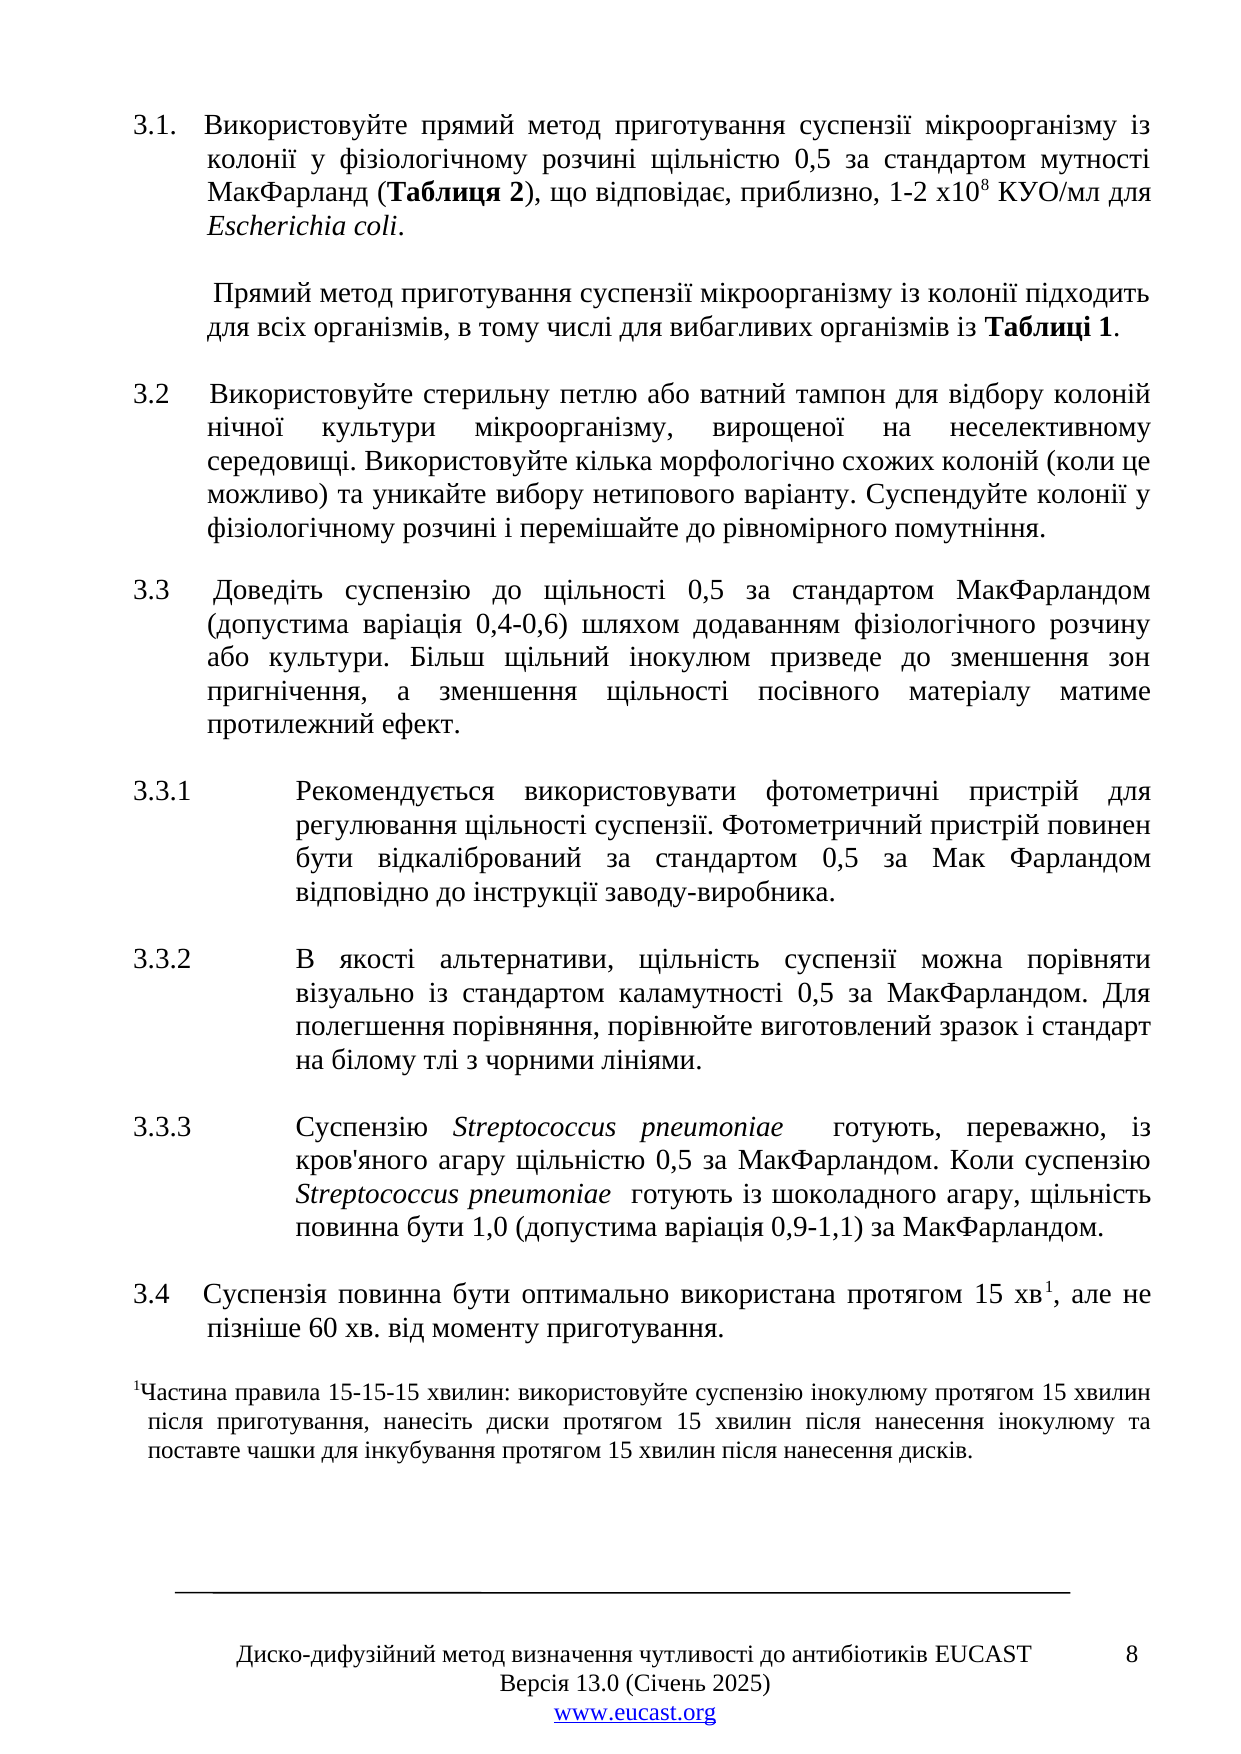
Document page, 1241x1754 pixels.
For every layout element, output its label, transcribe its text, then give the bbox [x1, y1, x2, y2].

text Прямий метод приготування суспензії мікроорганізму із колонії підходить для всіх організмів, в тому числі для вибагливих організмів із Таблиці 1. [133, 275, 1152, 342]
text 3.3 Доведіть суспензію до щільності 0,5 за стандартом МакФарландом (допустима варіація 0,4-0,6) шляхом додаванням фізіологічного розчину або культури. Більш щільний інокулюм призведе до зменшення зон пригнічення, а зменшення щільності посівного матеріалу матиме протилежний ефект. [133, 572, 1152, 740]
text 3.2 Використовуйте стерильну петлю або ватний тампон для відбору колоній нічної культури мікроорганізму, вирощеної на неселективному середовищі. Використовуйте кілька морфологічно схожих колоній (коли це можливо) та уникайте вибору нетипового варіанту. Суспендуйте колонії у фізіологічному розчині і перемішайте до рівномірного помутніння. [133, 376, 1152, 543]
text 3.1. Використовуйте прямий метод приготування суспензії мікроорганізму із колонії у фізіологічному розчині щільністю 0,5 за стандартом мутності МакФарланд (Таблиця 2), що відповідає, приблизно, 1-2 x108 КУО/мл для Escherichia coli. [133, 107, 1152, 242]
text 3.3.3 Суспензію Streptococcus pneumoniae готують, переважно, із кров'яного агару щільністю 0,5 за МакФарландом. Коли суспензію Streptococcus pneumoniae готують із шоколадного агару, щільність повинна бути 1,0 (допустима варіація 0,9-1,1) за МакФарландом. [133, 1109, 1152, 1243]
text 1Частина правила 15-15-15 хвилин: використовуйте суспензію інокулюму протягом 15 хвилин після приготування, нанесіть диски протягом 15 хвилин після нанесення інокулюму та поставте чашки для інкубування протягом 15 хвилин після нанесення дисків. [133, 1377, 1152, 1463]
text 3.3.1 Рекомендується використовувати фотометричні пристрій для регулювання щільності суспензії. Фотометричний пристрій повинен бути відкалібрований за стандартом 0,5 за Мак Фарландом відповідно до інструкції заводу-виробника. [133, 773, 1152, 908]
text 3.4 Суспензія повинна бути оптимально використана протягом 15 хв1, але не пізніше 60 хв. від моменту приготування. [133, 1277, 1152, 1344]
text 3.3.2 В якості альтернативи, щільність суспензії можна порівняти візуально із стандартом каламутності 0,5 за МакФарландом. Для полегшення порівняння, порівнюйте виготовлений зразок і стандарт на білому тлі з чорними лініями. [133, 941, 1152, 1075]
